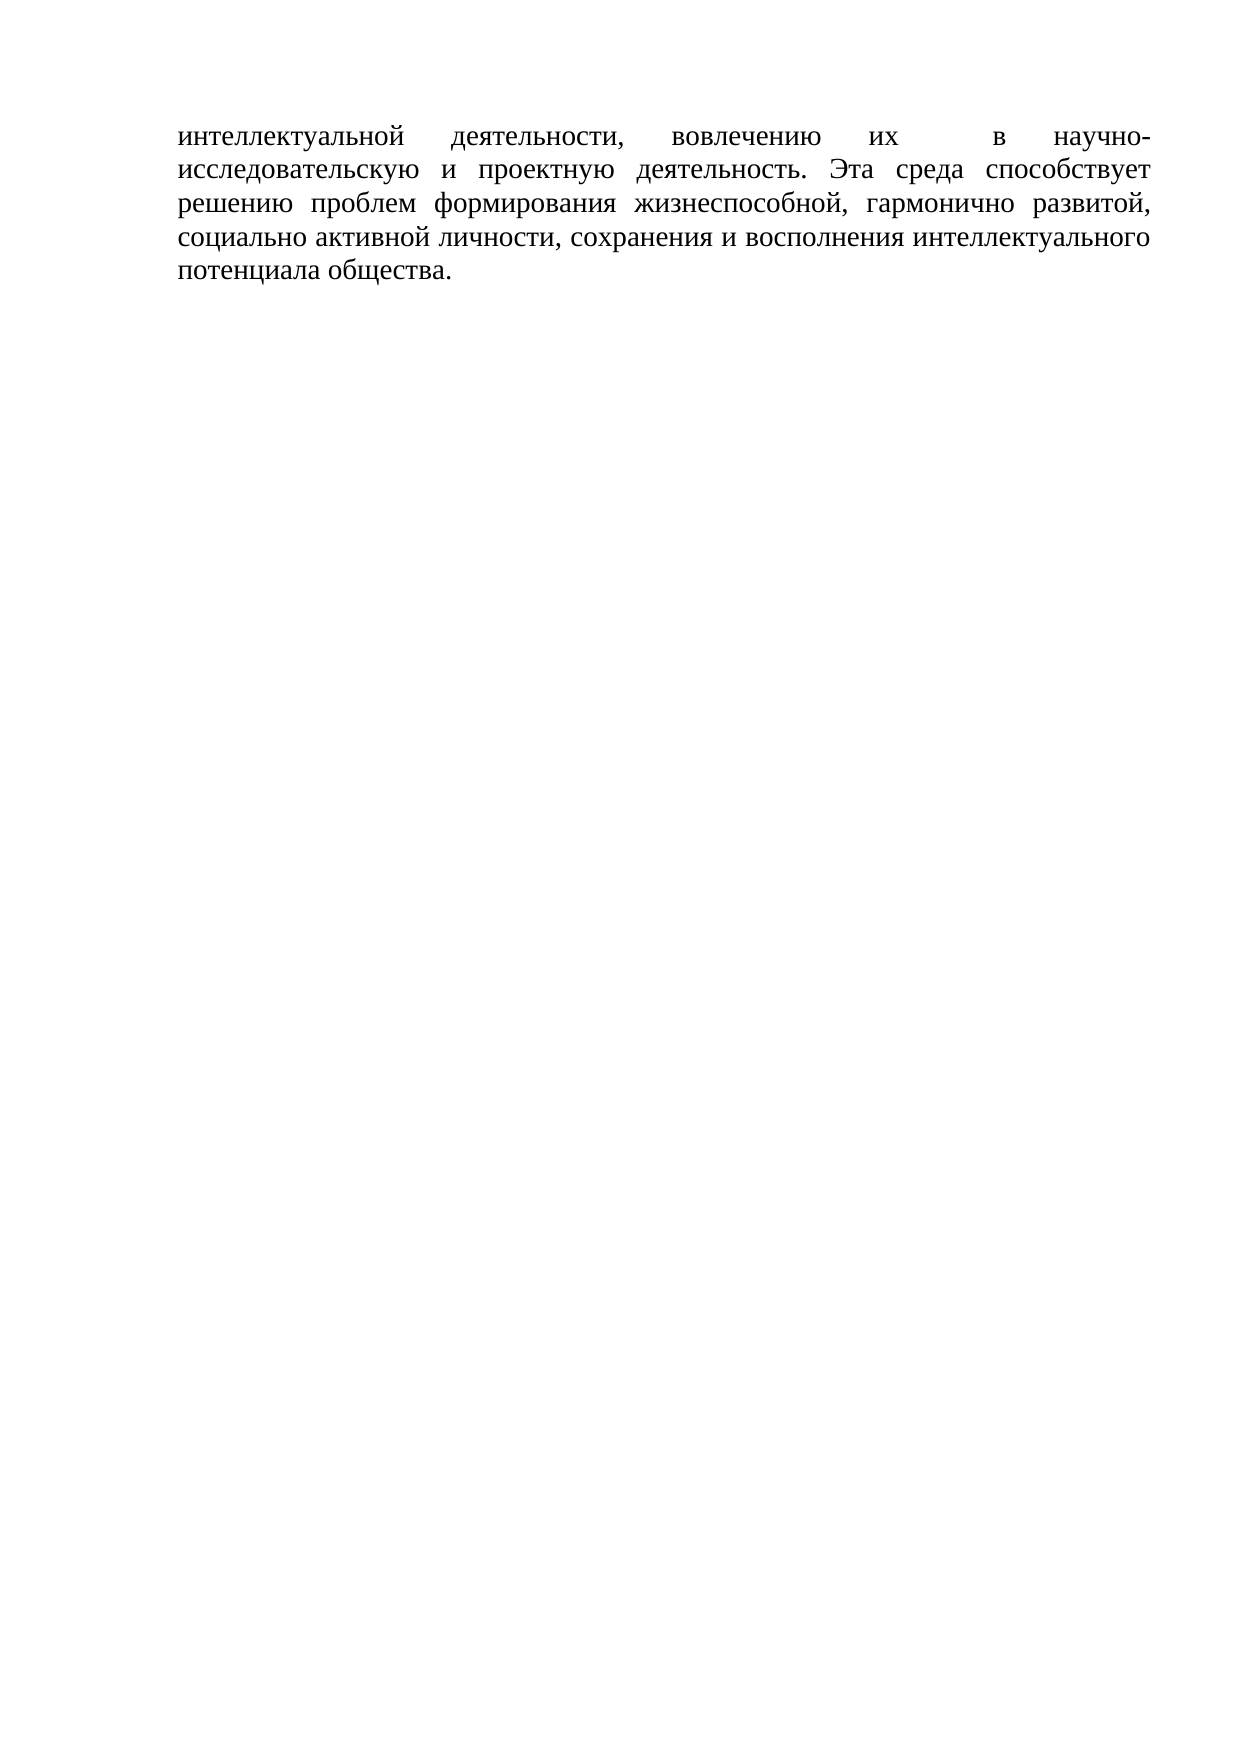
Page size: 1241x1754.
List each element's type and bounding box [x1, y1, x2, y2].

text [177, 118, 1152, 286]
